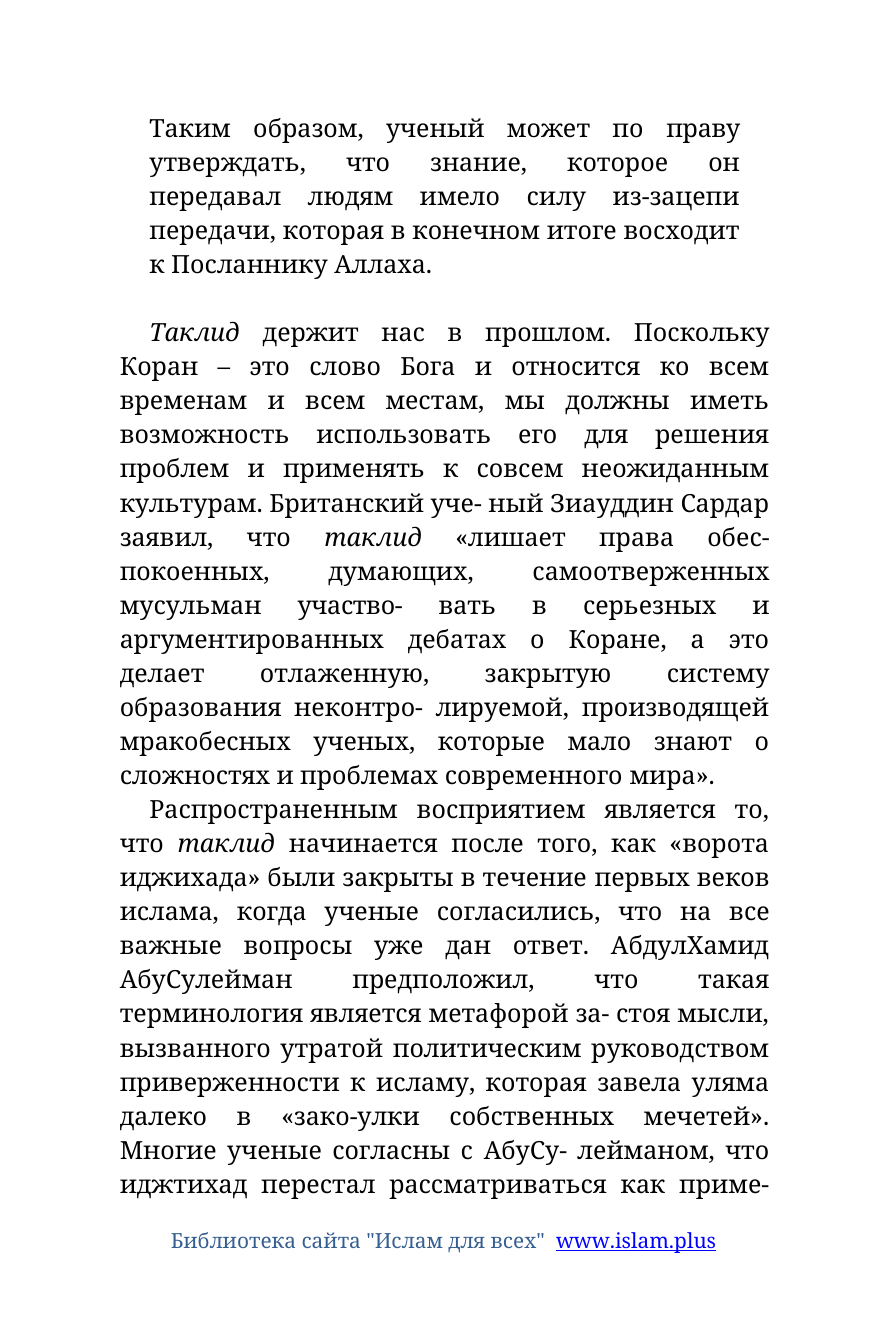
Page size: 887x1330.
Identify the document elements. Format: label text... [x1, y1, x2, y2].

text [149, 110, 740, 281]
text Таклид держит нас в прошлом. Поскольку Коран – это слово Бога и относится ко всем временам и всем местам, мы должны иметь возможность использовать его для решения проблем и применять к совсем неожиданным культурам. Британский уче- ный Зиауддин Сардар заявил, что таклид «лишает права обес- покоенных, думающих, самоотверженных мусульман участво- вать в серьезных и аргументированных дебатах о Коране, а это делает отлаженную, закрытую систему образования неконтро- лируемой, производящей мракобесных ученых, которые мало знают о сложностях и проблемах современного мира». [119, 315, 770, 792]
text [119, 792, 769, 1201]
